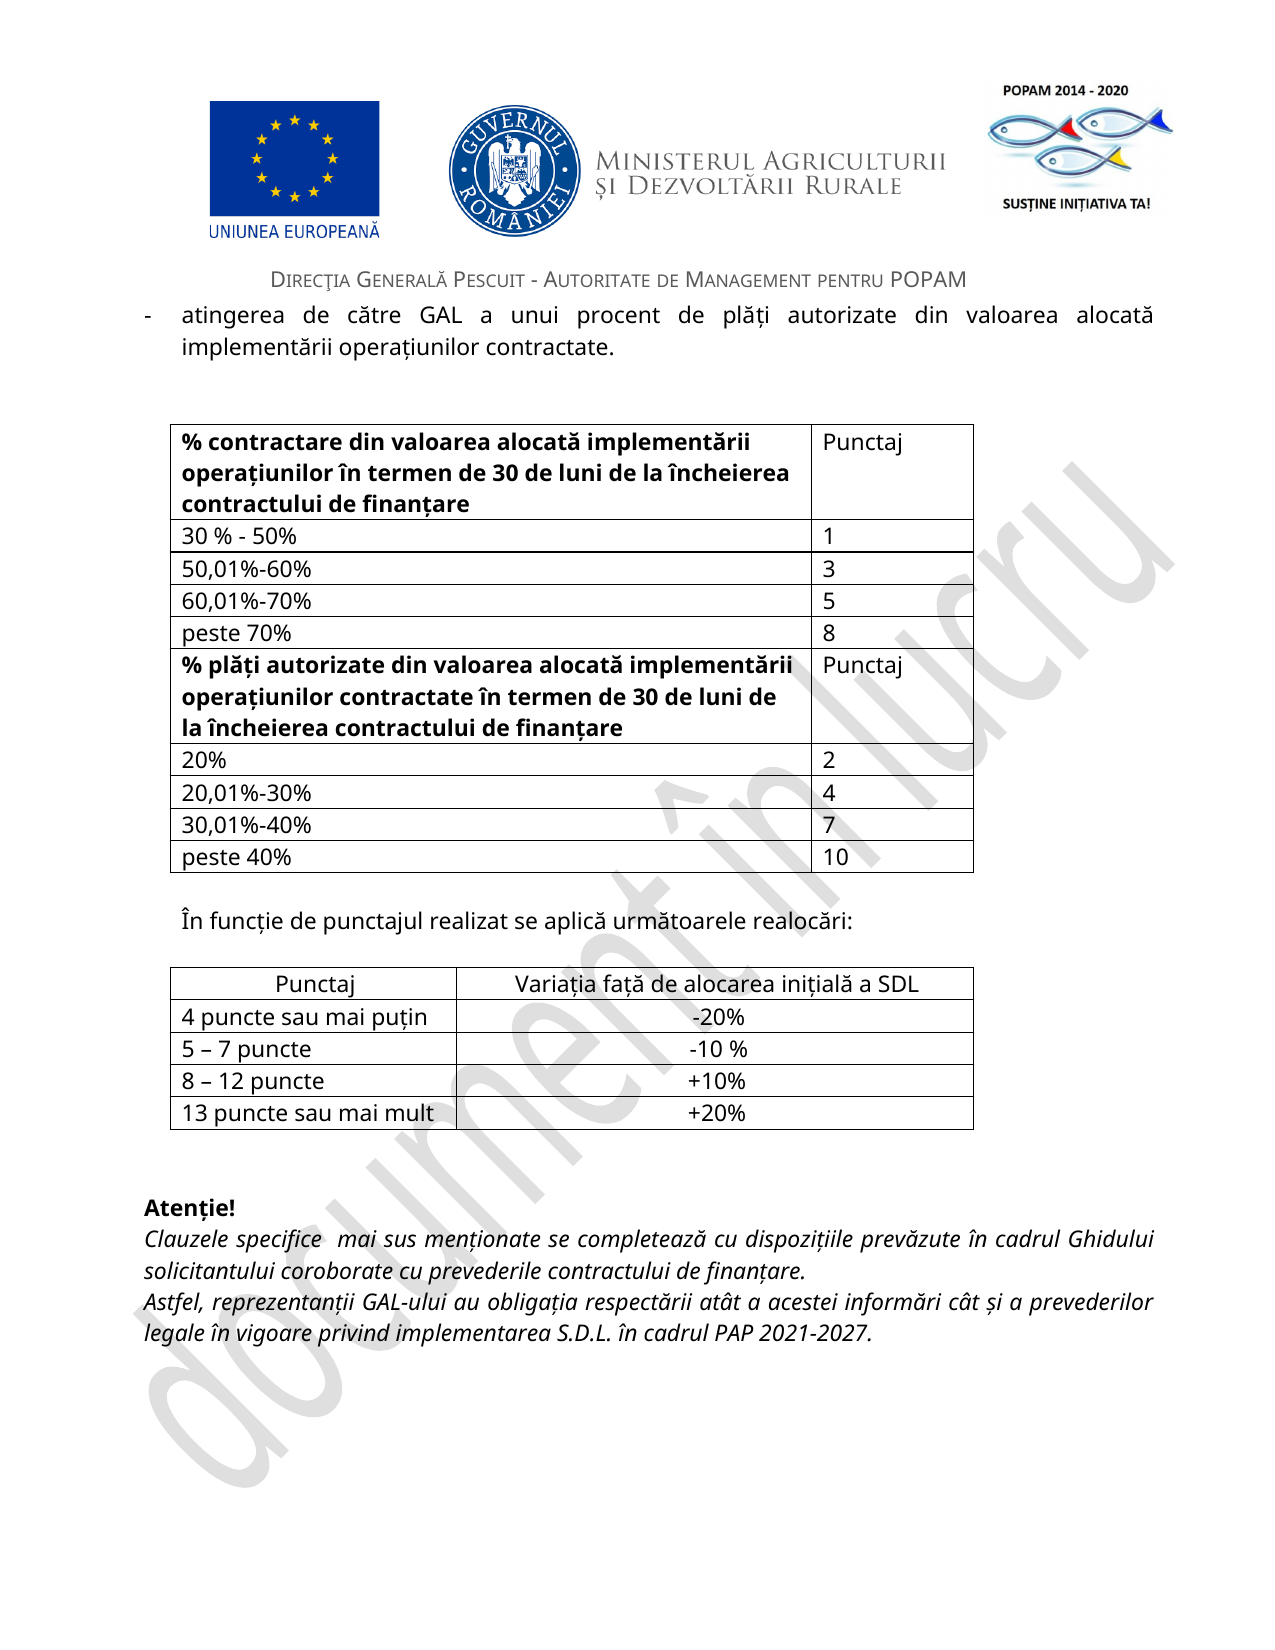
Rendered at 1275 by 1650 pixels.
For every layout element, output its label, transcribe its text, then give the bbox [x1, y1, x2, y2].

picture [209, 101, 380, 238]
table_cell 5 – 7 puncte [171, 1033, 456, 1064]
table_cell 50,01%-60% [171, 553, 811, 584]
table_cell 30 % - 50% [171, 520, 811, 551]
text Atenție! [144, 1192, 1155, 1223]
table_cell 5 [812, 585, 973, 616]
table_cell 13 puncte sau mai mult [171, 1097, 456, 1128]
table_cell 8 – 12 puncte [171, 1065, 456, 1096]
table_cell +20% [457, 1097, 973, 1128]
table_cell +10% [457, 1065, 973, 1096]
table_cell 4 [812, 776, 973, 808]
table_cell 30,01%-40% [171, 809, 811, 840]
table_cell 4 puncte sau mai puțin [171, 1000, 456, 1032]
table_cell 1 [812, 520, 973, 551]
list În funcție de punctajul realizat se aplică următoarele realocări: [181, 904, 1155, 936]
picture [587, 112, 947, 238]
table_header Punctaj [812, 425, 973, 519]
table_cell 8 [812, 617, 973, 648]
text Astfel, reprezentanții GAL-ului au obligația respectării atât a acestei informări cât și a prevederilor legale în vigoare privind implementarea S.D.L. în cadrul PAP 2021-2027. [144, 1286, 1155, 1348]
table_cell % plăți autorizate din valoarea alocată implementării operațiunilor contractate în termen de 30 de luni de la încheierea contractului de finanțare [171, 649, 811, 743]
text Clauzele specifice mai sus menționate se completează cu dispozițiile prevăzute în cadrul Ghidului solicitantului coroborate cu prevederile contractului de finanțare. [144, 1223, 1155, 1286]
list atingerea de către GAL a unui procent de plăți autorizate din valoarea alocată implementării operațiunilor contractate. [144, 299, 1155, 362]
table_cell -20% [457, 1000, 973, 1032]
table_cell -10 % [457, 1033, 973, 1064]
table_cell 2 [812, 744, 973, 775]
table_header % contractare din valoarea alocată implementării operațiunilor în termen de 30 de luni de la încheierea contractului de finanțare [171, 425, 811, 519]
picture [981, 76, 1174, 222]
table_cell 3 [812, 553, 973, 584]
table_cell 20% [171, 744, 811, 775]
table_header Variația față de alocarea inițială a SDL [457, 968, 973, 999]
table_cell 60,01%-70% [171, 585, 811, 616]
table_header Punctaj [171, 968, 456, 999]
table_cell peste 40% [171, 841, 811, 872]
picture [447, 103, 582, 238]
table_cell peste 70% [171, 617, 811, 648]
table_cell 7 [812, 809, 973, 840]
table_cell 20,01%-30% [171, 776, 811, 808]
table_cell Punctaj [812, 649, 973, 743]
table_cell 10 [812, 841, 973, 872]
